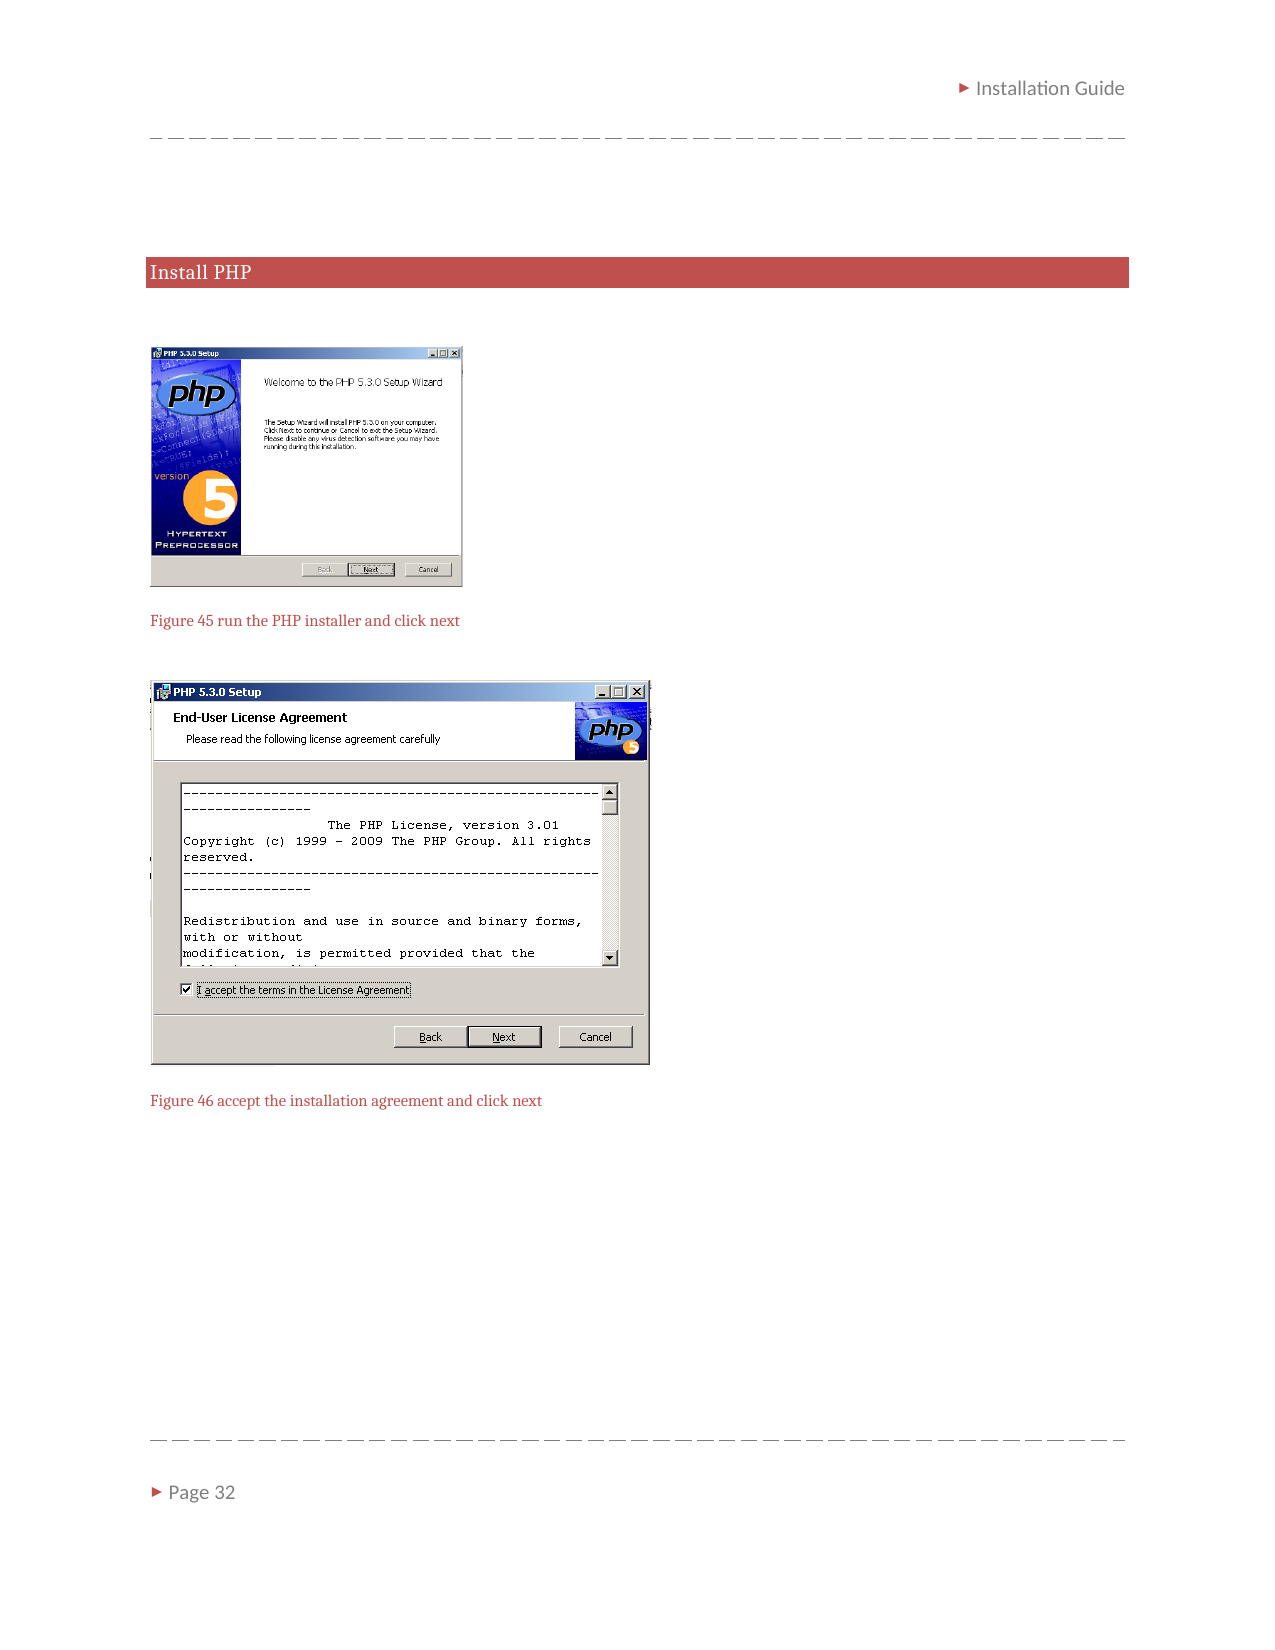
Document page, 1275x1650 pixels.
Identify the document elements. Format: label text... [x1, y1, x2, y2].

subtitle Install PHP [148, 259, 1127, 287]
picture [150, 346, 463, 587]
picture [150, 680, 652, 1067]
